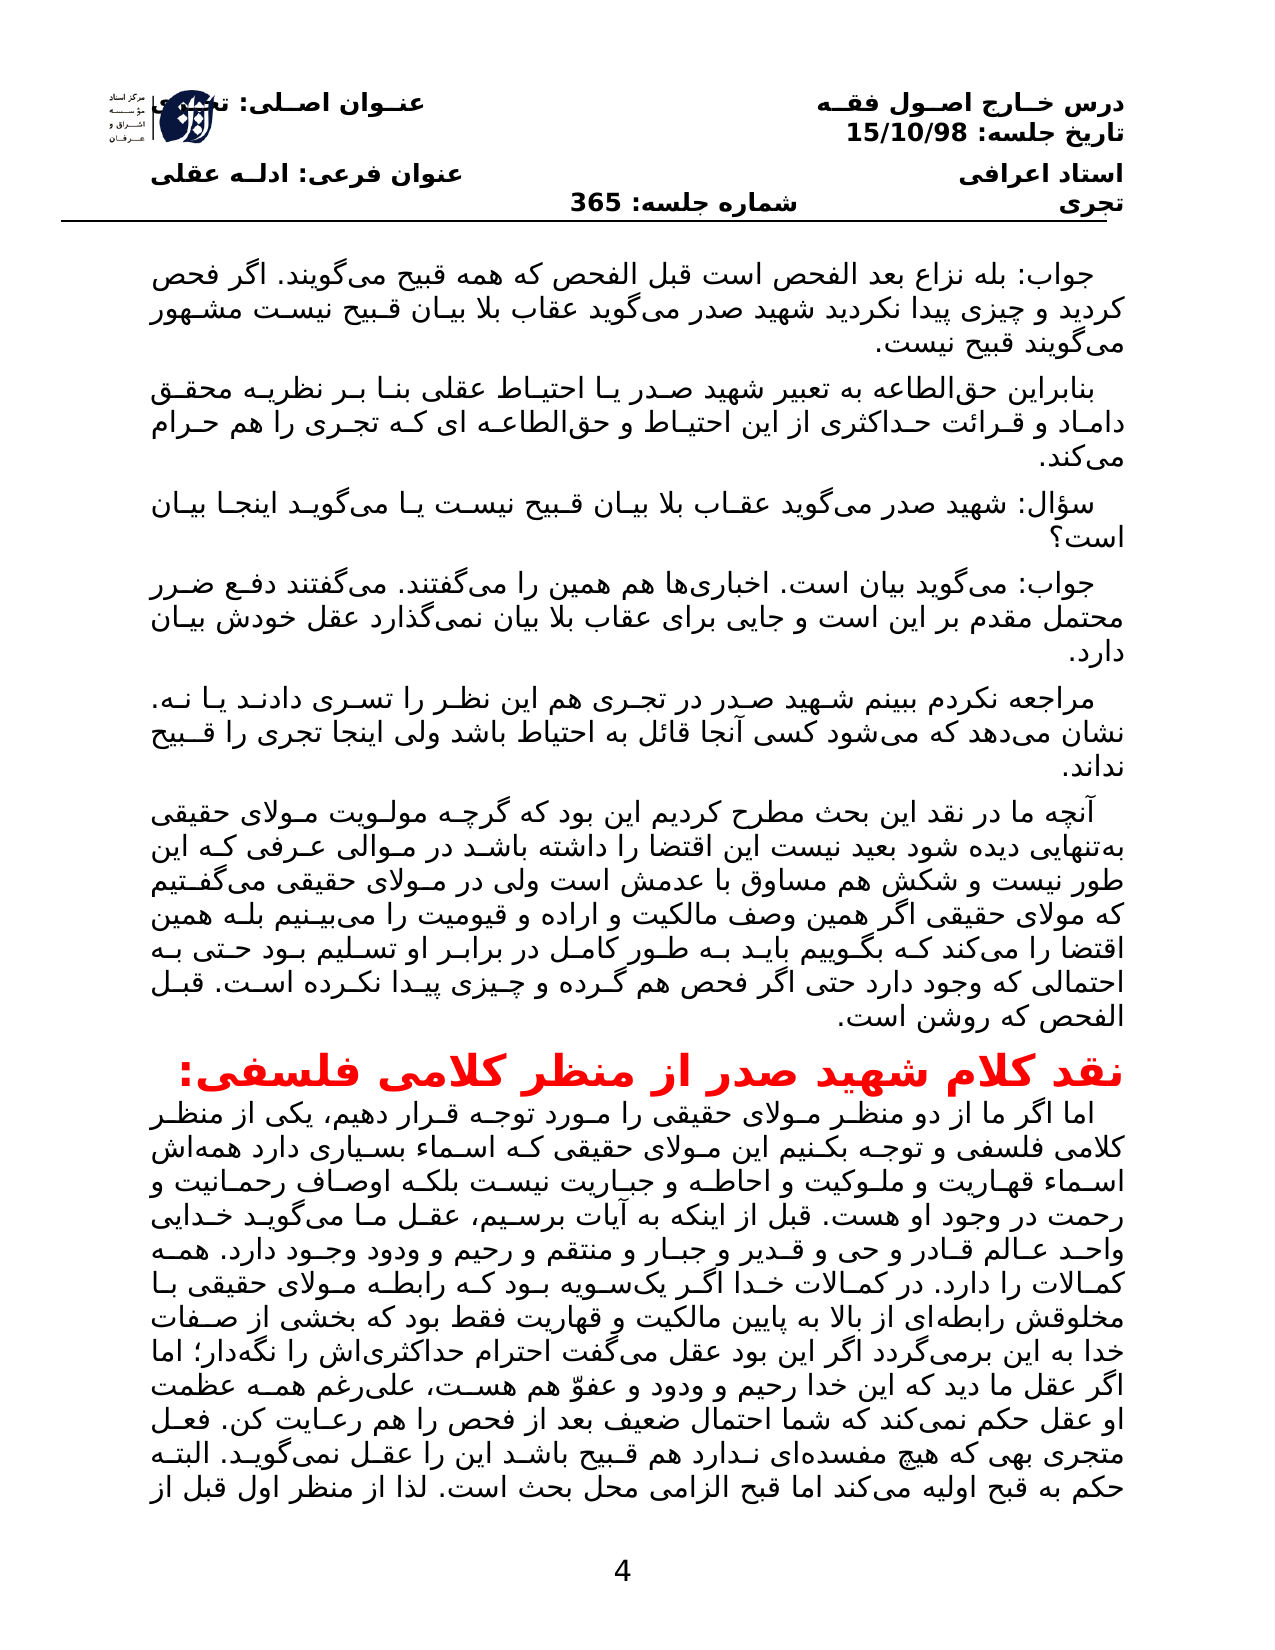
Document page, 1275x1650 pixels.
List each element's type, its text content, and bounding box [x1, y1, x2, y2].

text جواب: بله نزاع بعد الفحص است قبل الفحص که همه قبیح می‌گویند. اگر فحص کردید و چیزی پیدا نکردید شهید صدر می‌گوید عقاب بلا بیان قبیح نیست مشهور می‌گویند قبیح نیست. [150, 257, 1125, 359]
text سؤال: شهید صدر می‌گوید عقاب بلا بیان قبیح نیست یا می‌گوید اینجا بیان است؟ [150, 486, 1125, 554]
text مراجعه نکردم ببینم شهید صدر در تجری هم این نظر را تسری دادند یا نه. نشان می‌دهد که می‌شود کسی آنجا قائل به احتیاط باشد ولی اینجا تجری را قبیح نداند. [150, 681, 1125, 783]
text جواب: می‌گوید بیان است. اخباری‌ها هم همین را می‌گفتند. می‌گفتند دفع ضرر محتمل مقدم بر این است و جایی برای عقاب بلا بیان نمی‌گذارد عقل خودش بیان دارد. [150, 567, 1125, 668]
text آنچه ما در نقد این بحث مطرح کردیم این بود که گرچه مولویت مولای حقیقی به‌تنهایی دیده شود بعید نیست این اقتضا را داشته باشد در موالی عرفی که این طور نیست و شکش هم مساوق با عدمش است ولی در مولای حقیقی می‌گفتیم که مولای حقیقی اگر همین وصف مالکیت و اراده و قیومیت را می‌بینیم بله همین اقتضا را می‌کند که بگوییم باید به طور کامل در برابر او تسلیم بود حتی به احتمالی که وجود دارد حتی اگر فحص هم گرده و چیزی پیدا نکرده است. قبل الفحص که روشن است. [150, 795, 1125, 1033]
subtitle نقد کلام شهید صدر از منظر کلامی فلسفی: [150, 1046, 1125, 1097]
text بنابراین حق‌الطاعه به تعبیر شهید صدر یا احتیاط عقلی بنا بر نظریه محقق داماد و قرائت حداکثری از این احتیاط و حق‌الطاعه ای که تجری را هم حرام می‌کند. [150, 372, 1125, 474]
picture [102, 86, 215, 146]
